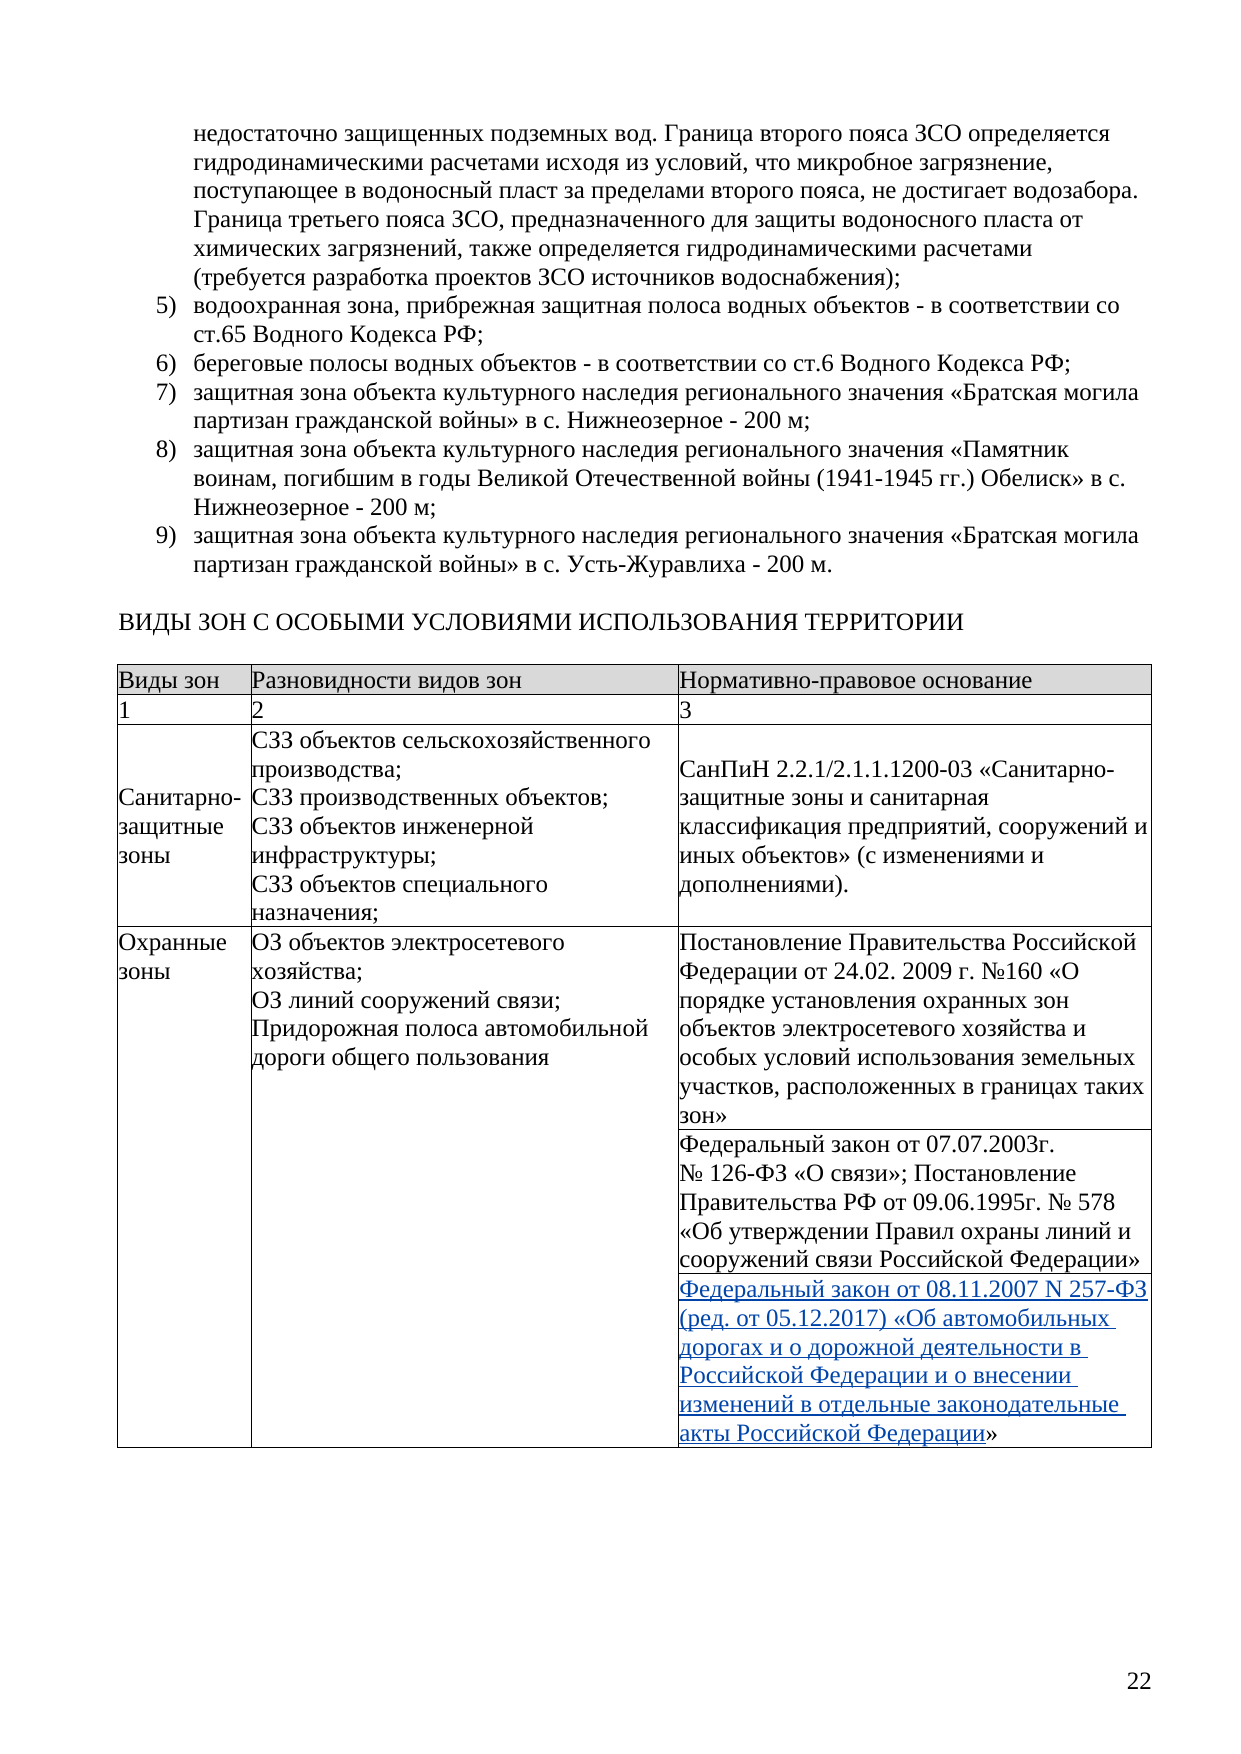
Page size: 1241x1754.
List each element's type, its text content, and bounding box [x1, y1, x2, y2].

list береговые полосы водных объектов - в соответствии со ст.6 Водного Кодекса РФ; [156, 348, 1152, 377]
table_cell Федеральный закон от 08.11.2007 N 257-ФЗ (ред. от 05.12.2017) «Об автомобильных дорогах и о дорожной деятельности в Российской Федерации и о внесении изменений в отдельные законодательные акты Российской Федерации» [679, 1274, 1151, 1447]
table_cell ОЗ объектов электросетевого хозяйства; ОЗ линий сооружений связи; Придорожная полоса автомобильной дороги общего пользования [252, 927, 678, 1447]
table_cell 1 [118, 695, 251, 724]
list водоохранная зона, прибрежная защитная полоса водных объектов - в соответствии со ст.65 Водного Кодекса РФ; [156, 291, 1152, 348]
table_cell 2 [252, 695, 678, 724]
list защитная зона объекта культурного наследия регионального значения «Братская могила партизан гражданской войны» в с. Усть-Журавлиха - 200 м. [156, 521, 1152, 578]
list защитная зона объекта культурного наследия регионального значения «Памятник воинам, погибшим в годы Великой Отечественной войны (1941-1945 гг.) Обелиск» в с. Нижнеозерное - 200 м; [156, 434, 1152, 521]
table_header Нормативно-правовое основание [679, 665, 1151, 694]
table_cell Постановление Правительства Российской Федерации от 24.02. 2009 г. №160 «О порядке установления охранных зон объектов электросетевого хозяйства и особых условий использования земельных участков, расположенных в границах таких зон» [679, 927, 1151, 1128]
list защитная зона объекта культурного наследия регионального значения «Братская могила партизан гражданской войны» в с. Нижнеозерное - 200 м; [156, 377, 1152, 434]
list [156, 118, 1152, 291]
table_cell 3 [679, 695, 1151, 724]
table_header Виды зон [118, 665, 251, 694]
text ВИДЫ ЗОН С ОСОБЫМИ УСЛОВИЯМИ ИСПОЛЬЗОВАНИЯ ТЕРРИТОРИИ [118, 607, 1152, 636]
table_cell СанПиН 2.2.1/2.1.1.1200-03 «Санитарно-защитные зоны и санитарная классификация предприятий, сооружений и иных объектов» (с изменениями и дополнениями). [679, 725, 1151, 926]
table_cell Санитарно-защитные зоны [118, 725, 251, 926]
table_cell СЗЗ объектов сельскохозяйственного производства; СЗЗ производственных объектов; СЗЗ объектов инженерной инфраструктуры; СЗЗ объектов специального назначения; [252, 725, 678, 926]
table_cell Охранные зоны [118, 927, 251, 1447]
table_cell Федеральный закон от 07.07.2003г. № 126-ФЗ «О связи»; Постановление Правительства РФ от 09.06.1995г. № 578 «Об утверждении Правил охраны линий и сооружений связи Российской Федерации» [679, 1130, 1151, 1273]
table_header Разновидности видов зон [252, 665, 678, 694]
